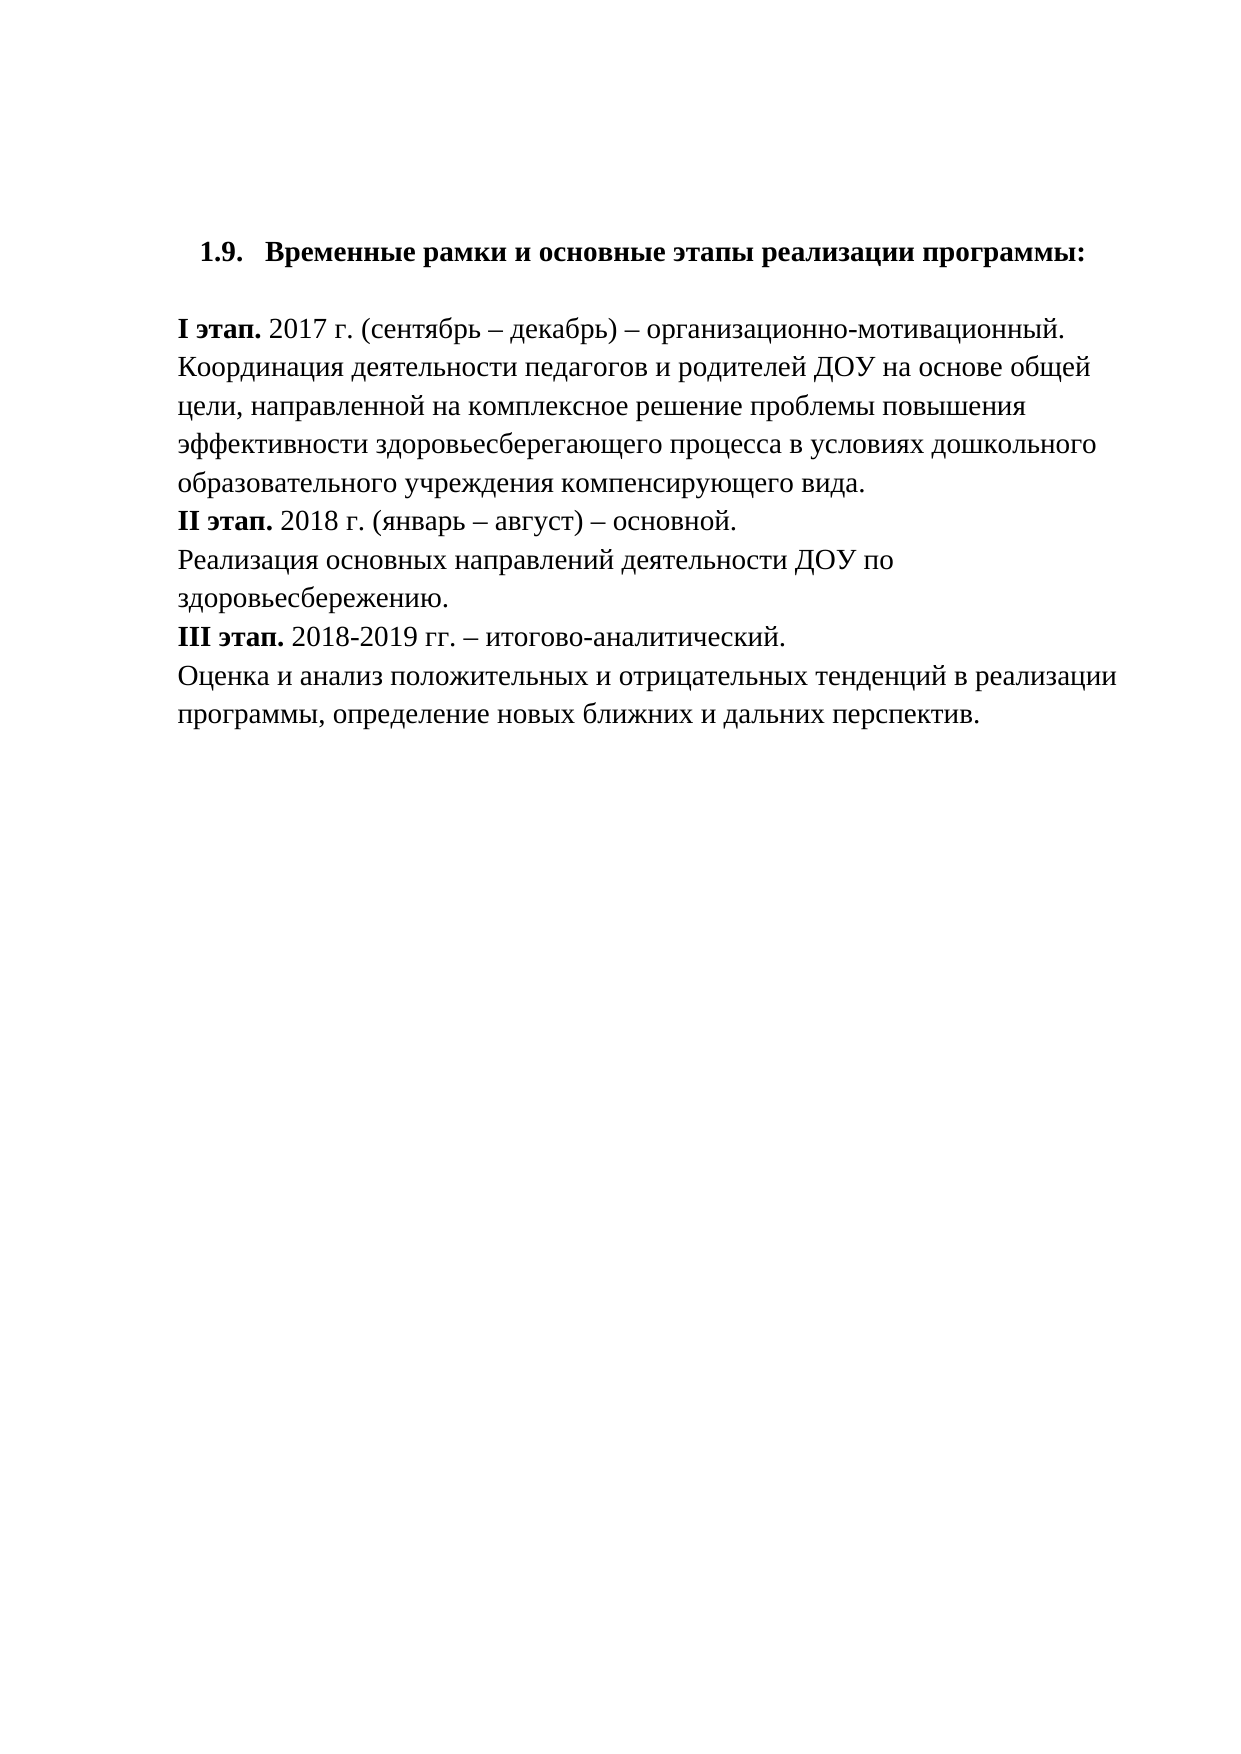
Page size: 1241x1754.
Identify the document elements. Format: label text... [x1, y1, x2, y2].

text II этап. 2018 г. (январь – август) – основной. [177, 503, 1152, 537]
text Реализация основных направлений деятельности ДОУ по здоровьесбережению. [177, 542, 1152, 614]
text Оценка и анализ положительных и отрицательных тенденций в реализации программы, определение новых ближних и дальних перспектив. [177, 658, 1152, 730]
text I этап. 2017 г. (сентябрь – декабрь) – организационно-мотивационный. [177, 311, 1152, 344]
text 1.9. Временные рамки и основные этапы реализации программы: [192, 234, 1152, 267]
text Координация деятельности педагогов и родителей ДОУ на основе общей цели, направленной на комплексное решение проблемы повышения эффективности здоровьесберегающего процесса в условиях дошкольного образовательного учреждения компенсирующего вида. [177, 349, 1152, 498]
text III этап. 2018-2019 гг. – итогово-аналитический. [177, 619, 1152, 653]
